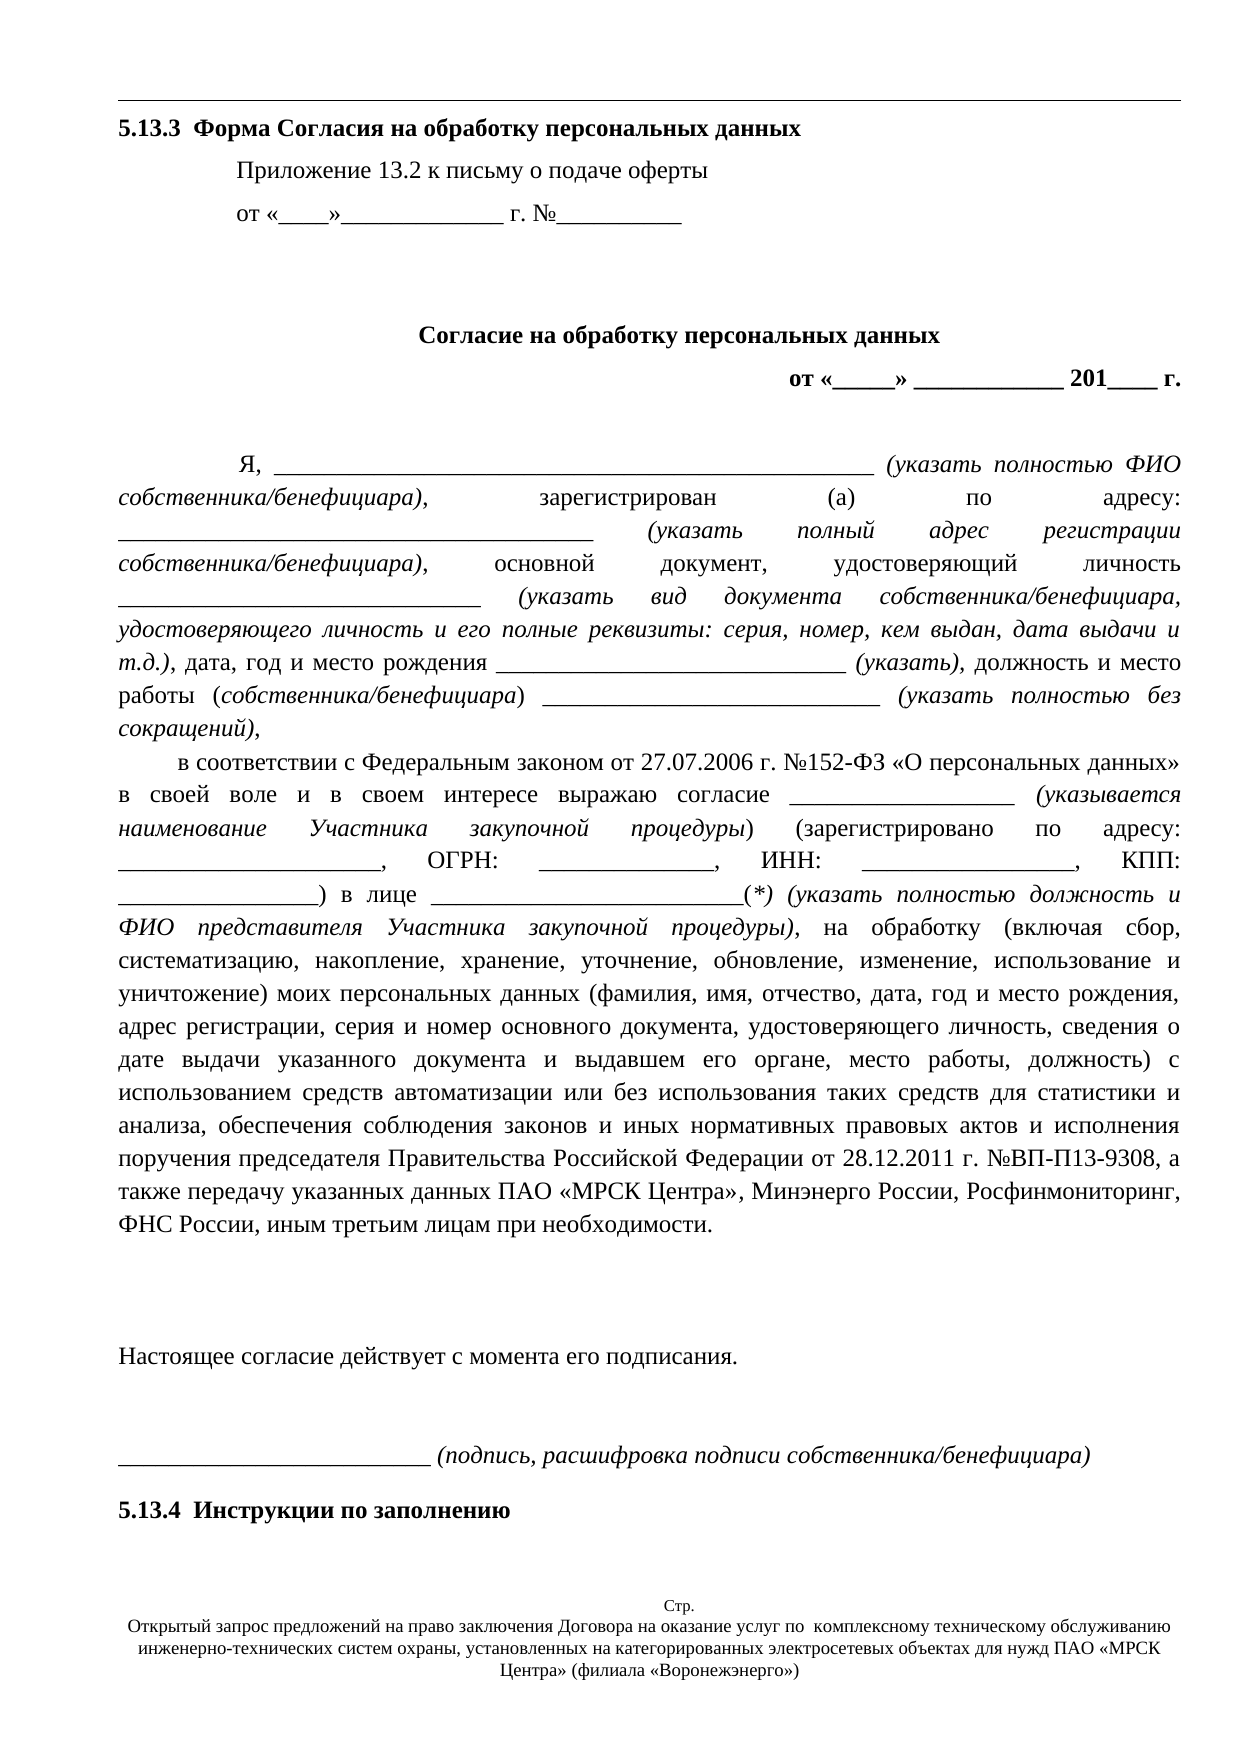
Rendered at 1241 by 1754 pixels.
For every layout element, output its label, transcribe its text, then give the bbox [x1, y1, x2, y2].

text Я, ________________________________________________ (указать полностью ФИО собственника/бенефициара), зарегистрирован (а) по адресу: ______________________________________ (указать полный адрес регистрации собственника/бенефициара), основной документ, удостоверяющий личность _____________________________ (указать вид документа собственника/бенефициара, удостоверяющего личность и его полные реквизиты: серия, номер, кем выдан, дата выдачи и т.д.), дата, год и место рождения ____________________________ (указать), должность и место работы (собственника/бенефициара) ___________________________ (указать полностью без сокращений), [118, 449, 1181, 742]
text Приложение 13.2 к письму о подаче оферты от «____»_____________ г. №__________ [236, 155, 1181, 227]
text от «_____» ____________ 201____ г. [118, 363, 1181, 392]
text _________________________ (подпись, расшифровка подписи собственника/бенефициара) [118, 1440, 1181, 1469]
subtitle Инструкции по заполнению [118, 1496, 1181, 1524]
text Настоящее согласие действует с момента его подписания. [118, 1341, 1181, 1370]
subtitle Форма Согласия на обработку персональных данных [118, 113, 1181, 142]
text в соответствии с Федеральным законом от 27.07.2006 г. №152-ФЗ «О персональных данных» в своей воле и в своем интересе выражаю согласие __________________ (указывается наименование Участника закупочной процедуры) (зарегистрировано по адресу: _____________________, ОГРН: ______________, ИНН: _________________, КПП: ________________) в лице _________________________(*) (указать полностью должность и ФИО представителя Участника закупочной процедуры), на обработку (включая сбор, систематизацию, накопление, хранение, уточнение, обновление, изменение, использование и уничтожение) моих персональных данных (фамилия, имя, отчество, дата, год и место рождения, адрес регистрации, серия и номер основного документа, удостоверяющего личность, сведения о дате выдачи указанного документа и выдавшем его органе, место работы, должность) с использованием средств автоматизации или без использования таких средств для статистики и анализа, обеспечения соблюдения законов и иных нормативных правовых актов и исполнения поручения председателя Правительства Российской Федерации от 28.12.2011 г. №ВП-П13-9308, а также передачу указанных данных ПАО «МРСК Центра», Минэнерго России, Росфинмониторинг, ФНС России, иным третьим лицам при необходимости. [118, 747, 1181, 1238]
text Согласие на обработку персональных данных [118, 320, 1181, 349]
